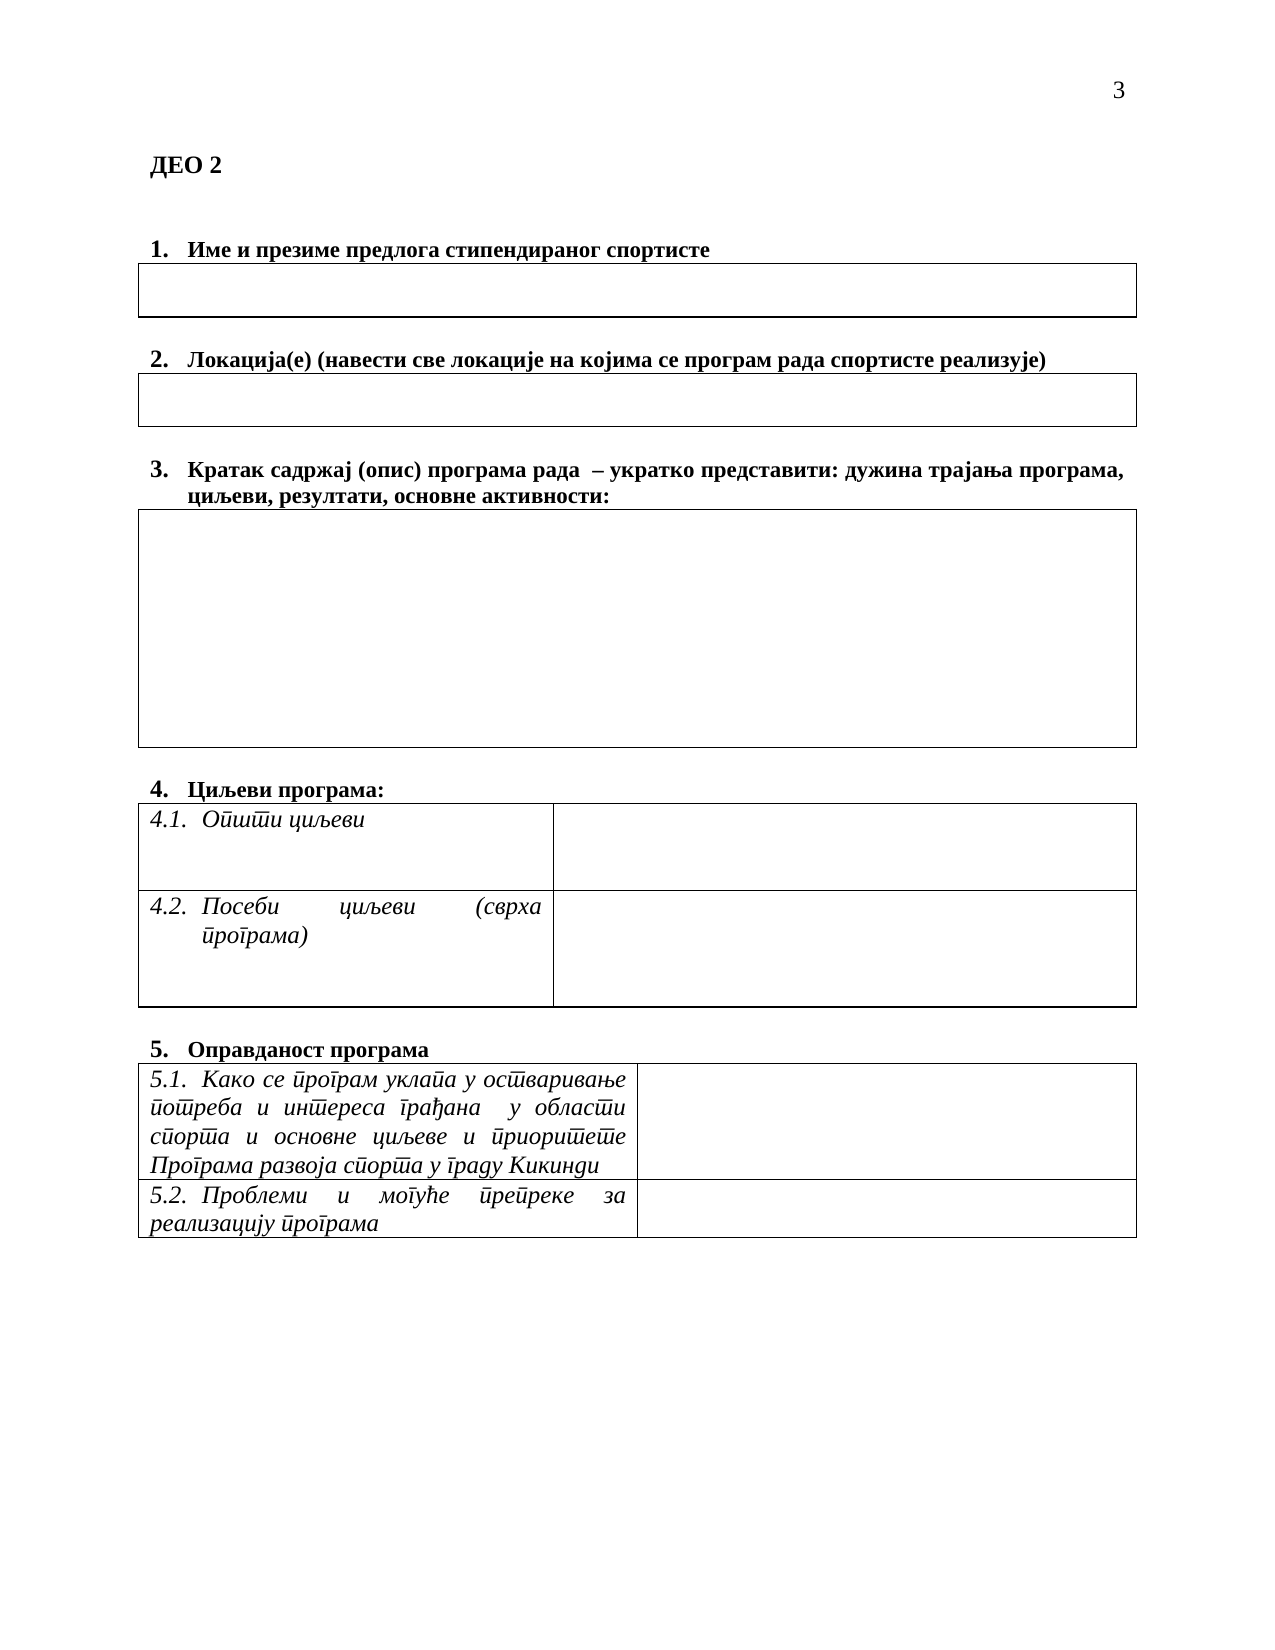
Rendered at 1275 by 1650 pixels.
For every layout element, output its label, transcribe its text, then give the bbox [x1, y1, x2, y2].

list Име и презиме предлога стипендираног спортисте [150, 234, 1125, 263]
table_cell [638, 1180, 1136, 1237]
text ДЕО 2 [150, 150, 1125, 179]
table_header [554, 804, 1136, 890]
table_header [139, 374, 1136, 426]
table_cell Проблеми и могуће препреке за реализацију програма [139, 1180, 637, 1237]
table_cell [554, 891, 1136, 1006]
table_header Општи циљеви [139, 804, 553, 890]
table_header Како се програм уклапа у остваривање потреба и интереса грађана у области спорта и основне циљеве и приоритете Програма развоја спорта у граду Кикинди [139, 1064, 637, 1179]
list Кратак садржај (опис) програма рада – укратко представити: дужина трајања програма, циљеви, резултати, основне активности: [150, 454, 1125, 509]
table_cell Посеби циљеви (сврха програма) [139, 891, 553, 1006]
table_header [139, 510, 1136, 747]
list Оправданост програма [150, 1034, 1125, 1063]
list Локација(е) (навести све локације на којима се програм рада спортисте реализује) [150, 344, 1125, 372]
list Циљеви програма: [150, 774, 1125, 803]
table_header [638, 1064, 1136, 1179]
table_header [139, 264, 1136, 316]
